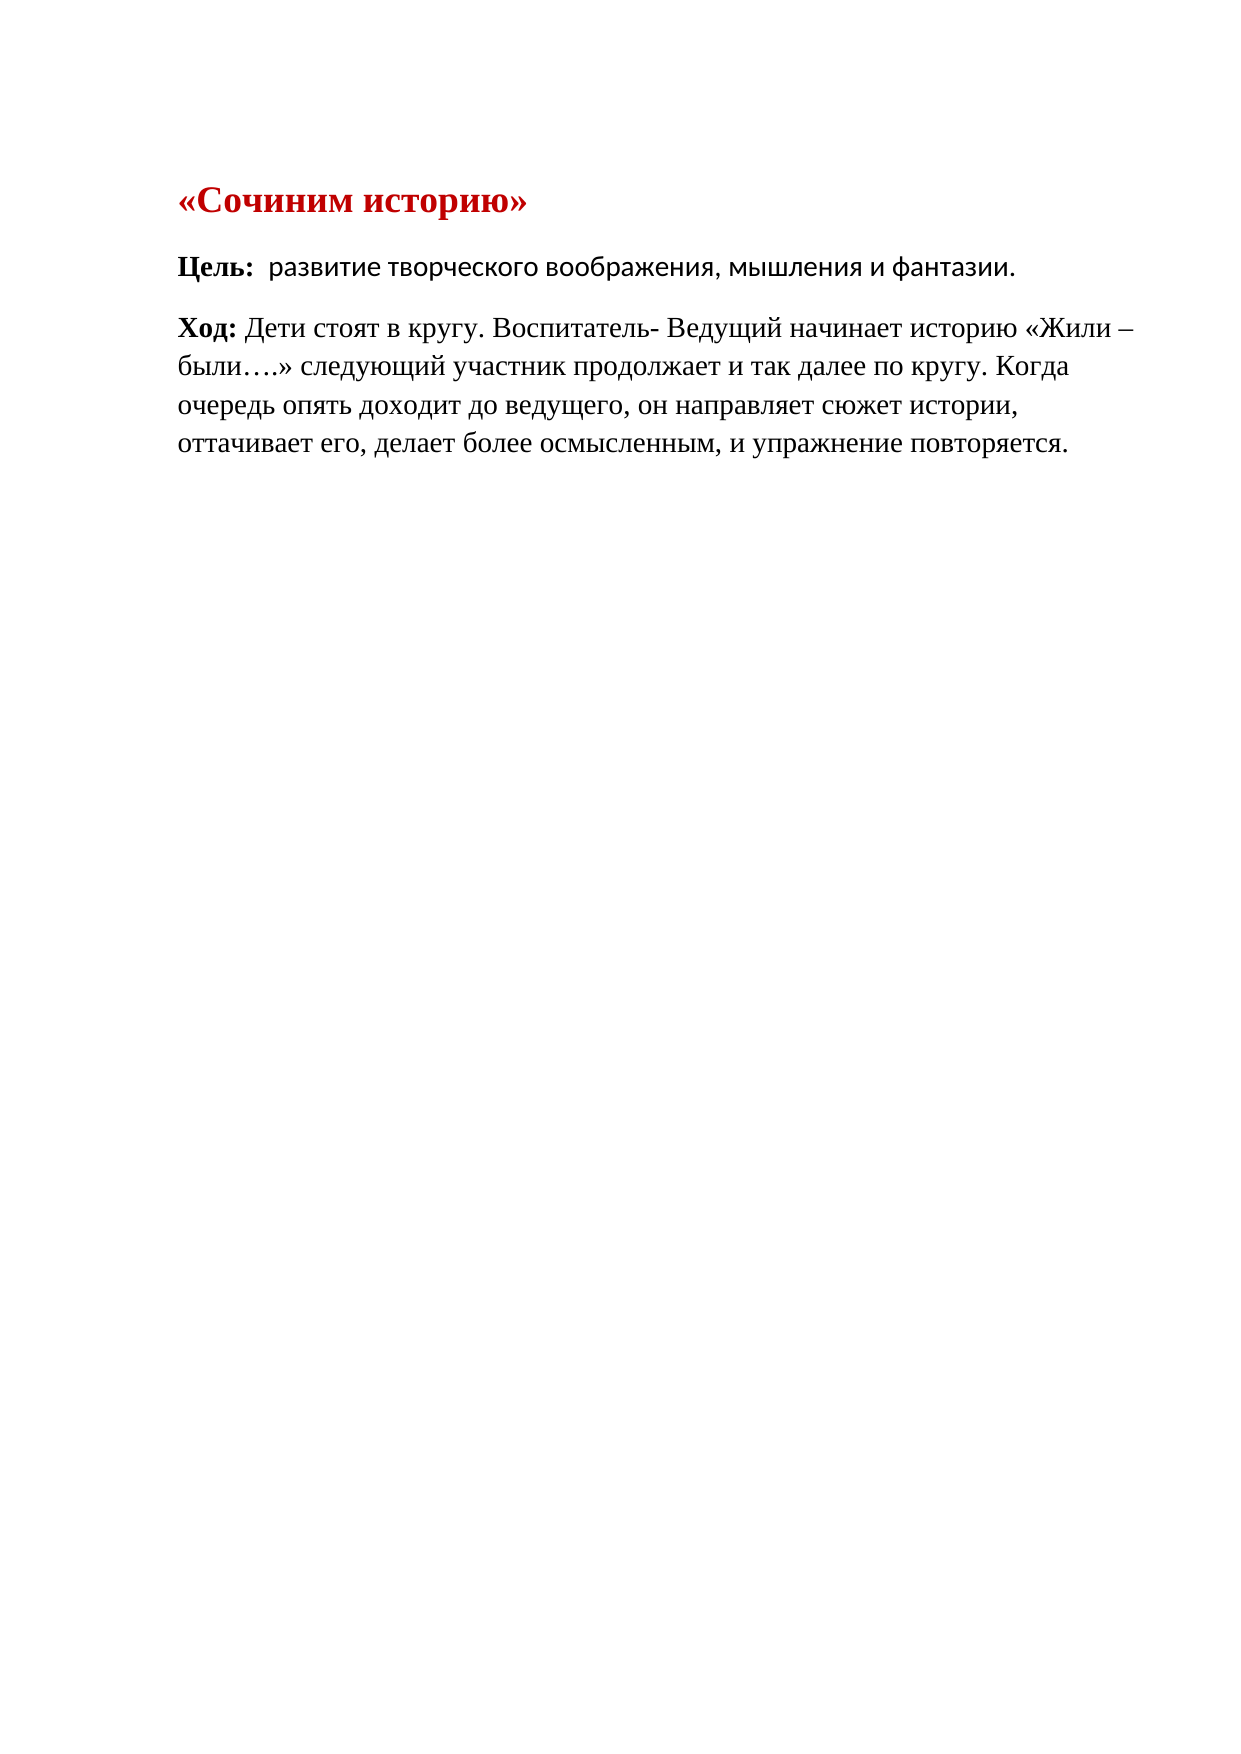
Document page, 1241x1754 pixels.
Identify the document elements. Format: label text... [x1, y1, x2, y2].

text «Сочиним историю» [177, 177, 1152, 221]
text Цель: развитие творческого воображения, мышления и фантазии. [177, 248, 1152, 283]
text Ход: Дети стоят в кругу. Воспитатель- Ведущий начинает историю «Жили –были….» следующий участник продолжает и так далее по кругу. Когда очередь опять доходит до ведущего, он направляет сюжет истории, оттачивает его, делает более осмысленным, и упражнение повторяется. [177, 310, 1152, 459]
